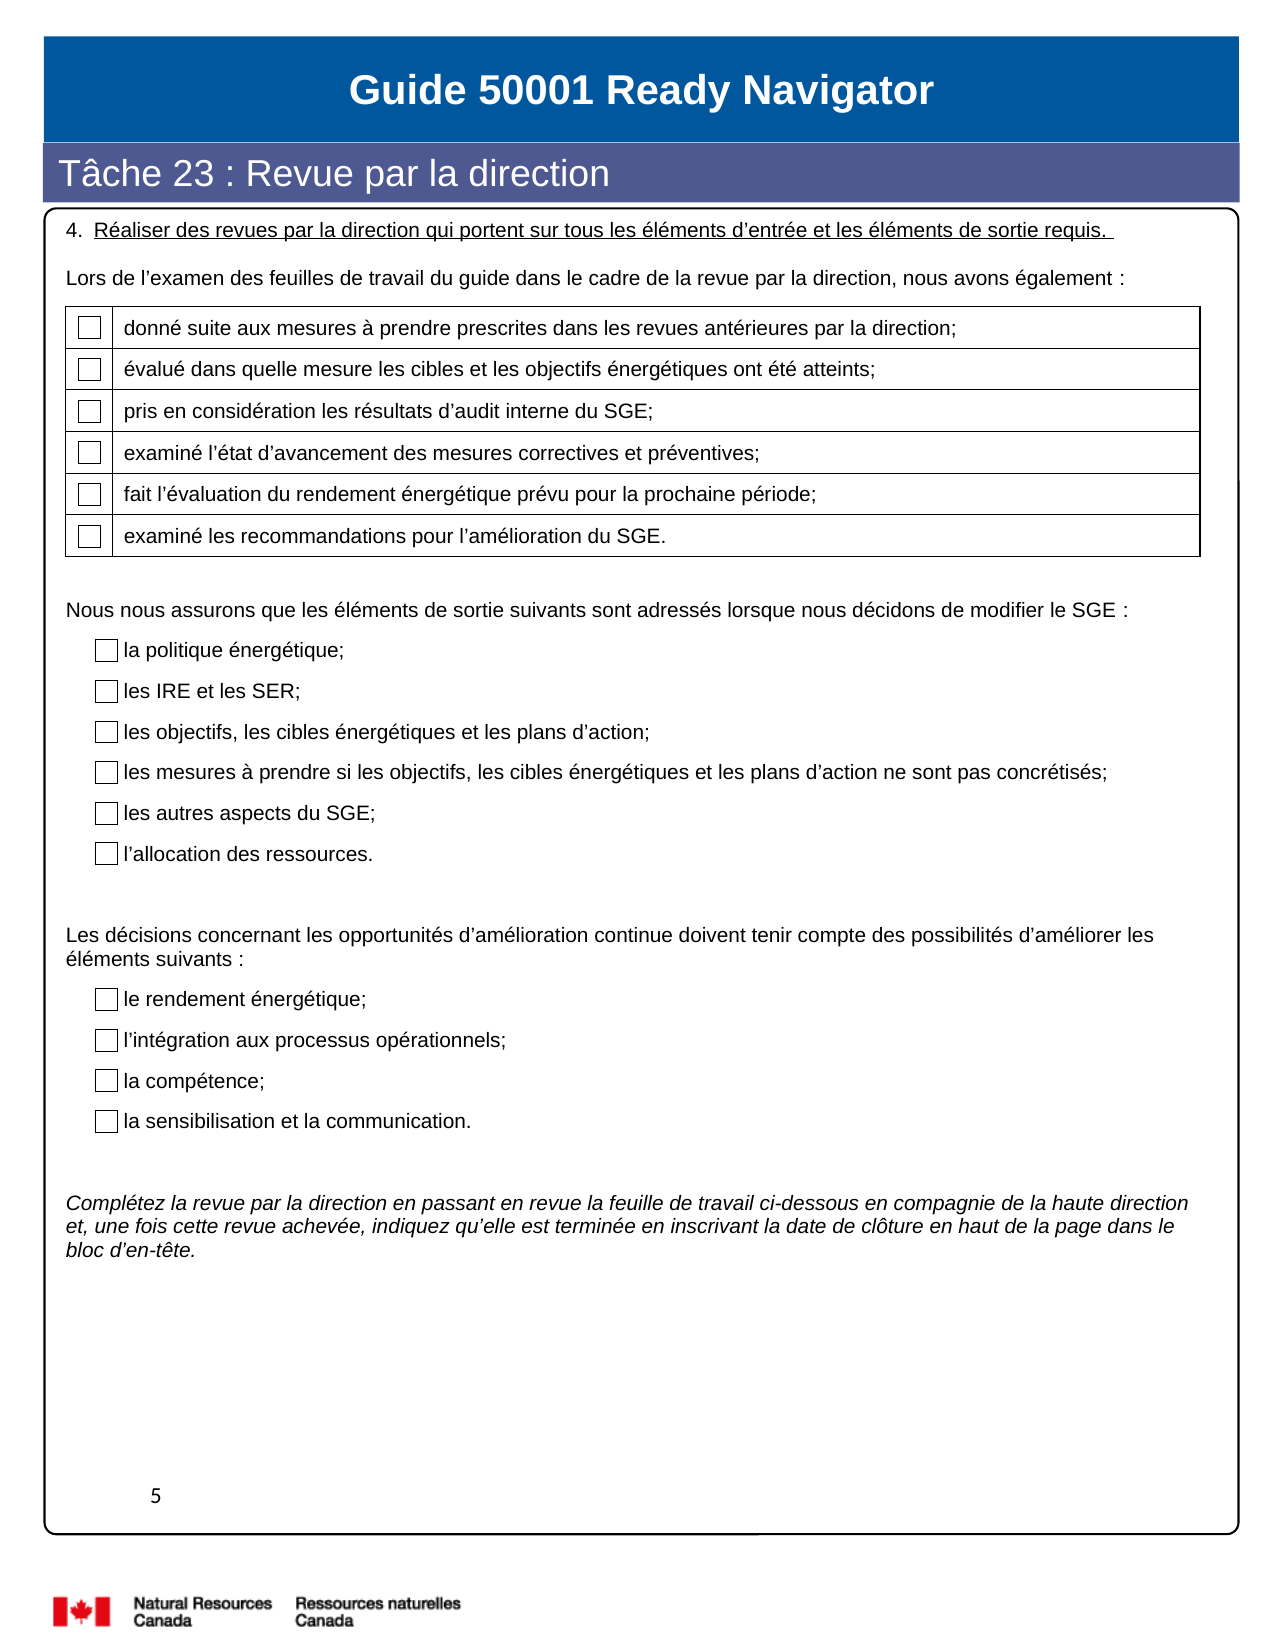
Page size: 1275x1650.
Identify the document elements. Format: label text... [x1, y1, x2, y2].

table_header donné suite aux mesures à prendre prescrites dans les revues antérieures par la direction; [113, 307, 1199, 348]
text les IRE et les SER; [94, 679, 1200, 703]
text les mesures à prendre si les objectifs, les cibles énergétiques et les plans d’action ne sont pas concrétisés; [94, 760, 1200, 784]
table_cell examiné l’état d’avancement des mesures correctives et préventives; [113, 432, 1199, 473]
text Nous nous assurons que les éléments de sortie suivants sont adressés lorsque nous décidons de modifier le SGE : [66, 598, 1200, 622]
table_cell [66, 515, 112, 556]
table_cell [66, 390, 112, 431]
text le rendement énergétique; [94, 987, 1200, 1011]
text la sensibilisation et la communication. [94, 1109, 1200, 1133]
text l’intégration aux processus opérationnels; [94, 1028, 1200, 1052]
table_cell pris en considération les résultats d’audit interne du SGE; [113, 390, 1199, 431]
text les autres aspects du SGE; [94, 801, 1200, 825]
text Complétez la revue par la direction en passant en revue la feuille de travail ci-dessous en compagnie de la haute direction et, une fois cette revue achevée, indiquez qu’elle est terminée en inscrivant la date de clôture en haut de la page dans le bloc d’en-tête. [66, 1190, 1200, 1262]
text Les décisions concernant les opportunités d’amélioration continue doivent tenir compte des possibilités d’améliorer les éléments suivants : [66, 923, 1200, 971]
table_cell fait l’évaluation du rendement énergétique prévu pour la prochaine période; [113, 474, 1199, 514]
picture [53, 1592, 490, 1631]
text la compétence; [94, 1068, 1200, 1092]
table_cell examiné les recommandations pour l’amélioration du SGE. [113, 515, 1199, 556]
list Réaliser des revues par la direction qui portent sur tous les éléments d’entrée et les éléments de sortie requis. [66, 217, 1228, 241]
table_cell évalué dans quelle mesure les cibles et les objectifs énergétiques ont été atteints; [113, 349, 1199, 389]
table_cell [66, 432, 112, 473]
text Lors de l’examen des feuilles de travail du guide dans le cadre de la revue par la direction, nous avons également : [66, 265, 1200, 289]
table_cell [66, 474, 112, 514]
table_cell [66, 349, 112, 389]
table_header [66, 307, 112, 348]
text les objectifs, les cibles énergétiques et les plans d’action; [94, 719, 1200, 743]
text la politique énergétique; [94, 638, 1200, 662]
text l’allocation des ressources. [94, 841, 1200, 865]
